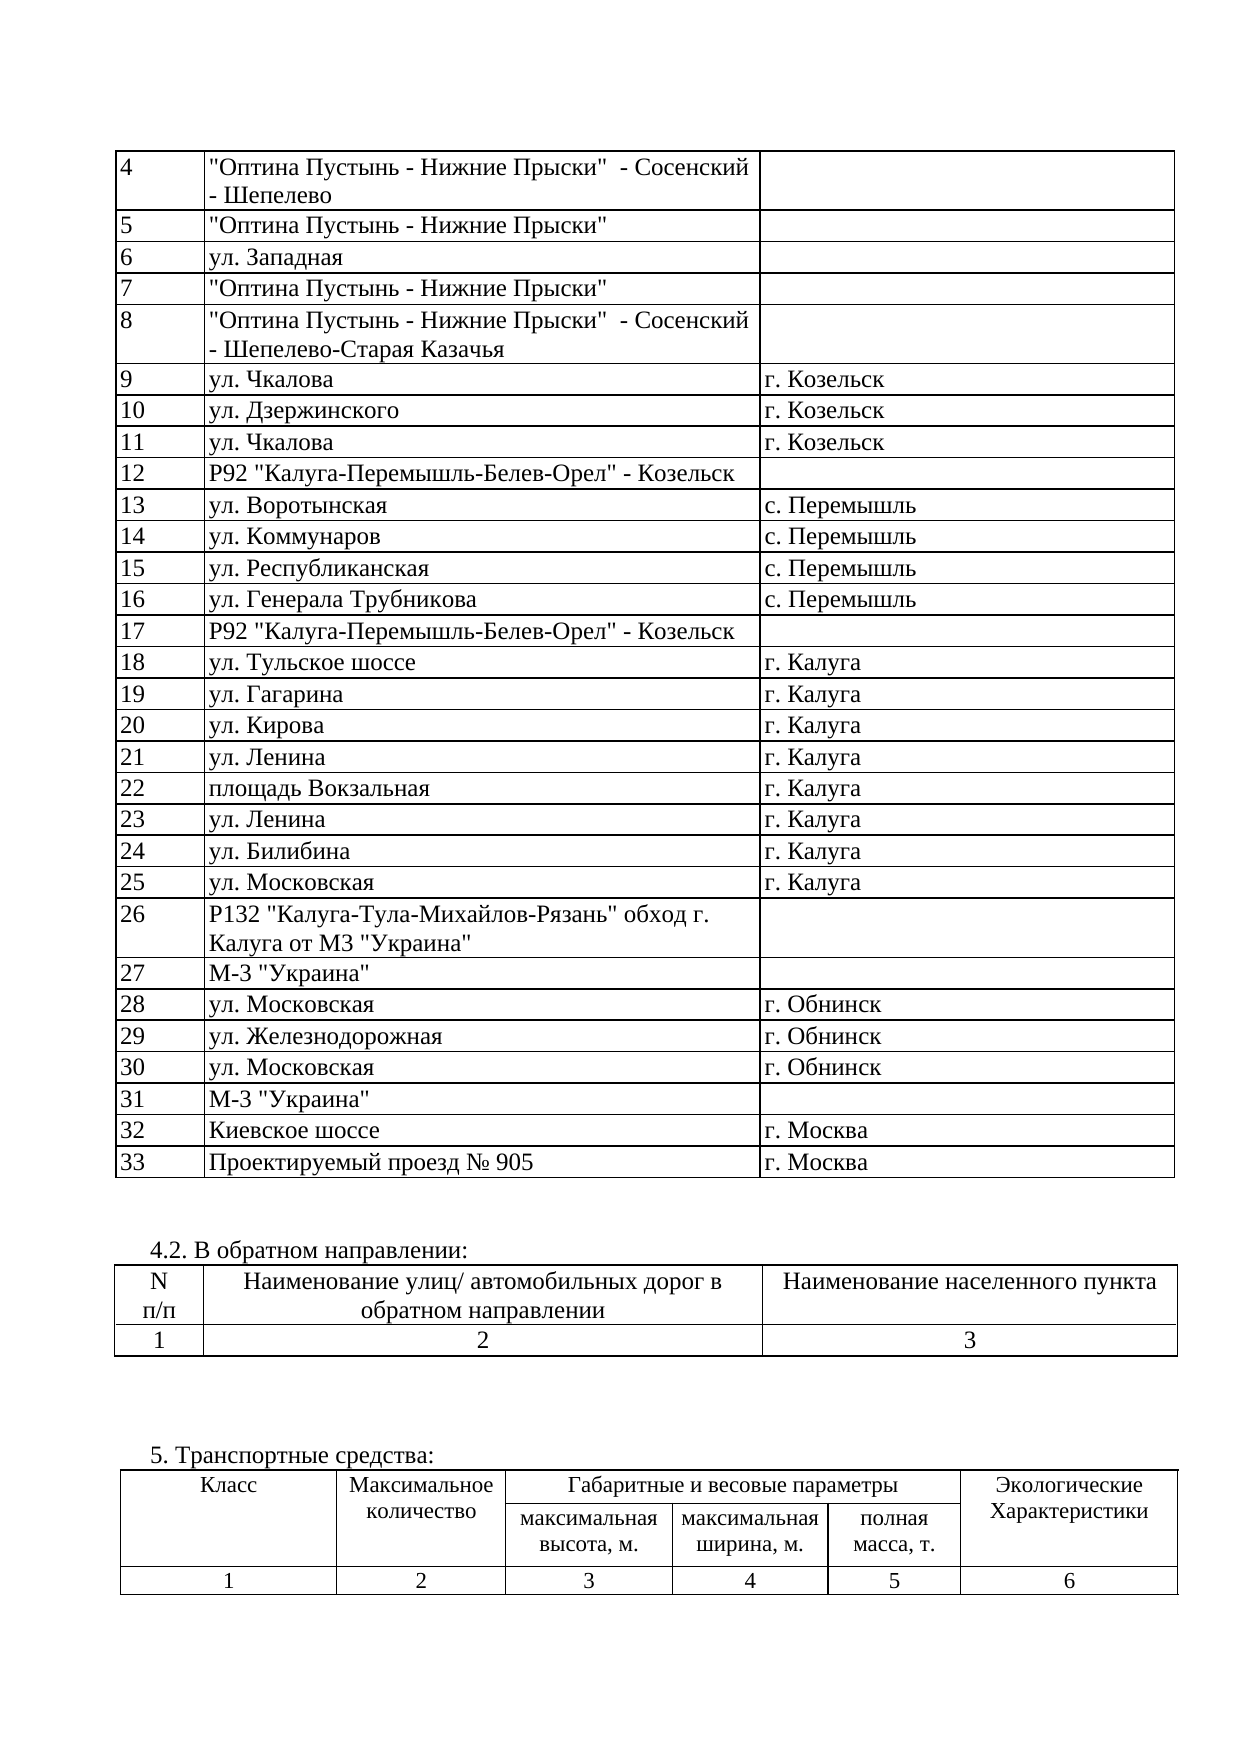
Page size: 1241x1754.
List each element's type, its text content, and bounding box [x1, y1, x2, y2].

table_cell г. Калуга [761, 742, 1174, 771]
text 4.2. В обратном направлении: [150, 1236, 1090, 1264]
table_cell г. Калуга [761, 647, 1174, 677]
table_cell 28 [117, 990, 204, 1019]
table_cell 3 [763, 1324, 1177, 1355]
table_cell 16 [117, 584, 204, 614]
table_cell ул. Железнодорожная [205, 1021, 759, 1051]
table_cell 17 [117, 616, 204, 646]
table_cell Р132 "Калуга-Тула-Михайлов-Рязань" обход г. Калуга от М3 "Украина" [205, 899, 759, 956]
table_cell [761, 211, 1174, 241]
table_header Наименование населенного пункта [763, 1266, 1177, 1323]
table_cell 20 [117, 710, 204, 740]
table_cell 19 [117, 679, 204, 708]
table_cell ул. Западная [205, 242, 759, 272]
table_cell 4 [117, 152, 204, 209]
table_cell 10 [117, 396, 204, 425]
table_cell 29 [117, 1021, 204, 1051]
table_cell 32 [117, 1115, 204, 1145]
table_cell ул. Ленина [205, 742, 759, 771]
table_cell 7 [117, 274, 204, 303]
table_cell 11 [117, 427, 204, 457]
table_cell М-3 "Украина" [205, 958, 759, 988]
table_cell 18 [117, 647, 204, 677]
table_cell г. Калуга [761, 710, 1174, 740]
table_cell 5 [117, 211, 204, 241]
table_cell ул. Воротынская [205, 490, 759, 520]
table_cell "Оптина Пустынь - Нижние Прыски" - Сосенский - Шепелево [205, 152, 759, 209]
table_cell г. Обнинск [761, 990, 1174, 1019]
table_cell 23 [117, 805, 204, 834]
table_cell с. Перемышль [761, 553, 1174, 583]
table_cell г. Калуга [761, 805, 1174, 834]
table_cell 24 [117, 836, 204, 866]
table_cell г. Москва [761, 1115, 1174, 1145]
table_cell 3 [506, 1567, 672, 1594]
table_cell Р92 "Калуга-Перемышль-Белев-Орел" - Козельск [205, 458, 759, 488]
table_cell 1 [121, 1567, 336, 1594]
table_header Габаритные и весовые параметры [506, 1471, 960, 1502]
text 5. Транспортные средства: [150, 1440, 1090, 1469]
table_cell г. Козельск [761, 364, 1174, 394]
table_cell г. Обнинск [761, 1052, 1174, 1082]
table_cell [761, 899, 1174, 956]
table_cell ул. Чкалова [205, 427, 759, 457]
table_cell 21 [117, 742, 204, 771]
table_cell 26 [117, 899, 204, 956]
table_cell г. Калуга [761, 836, 1174, 866]
table_cell ул. Тульское шоссе [205, 647, 759, 677]
table_cell ул. Московская [205, 1052, 759, 1082]
table_cell 2 [337, 1567, 505, 1594]
table_cell максимальная высота, м. [506, 1504, 672, 1566]
table_cell 13 [117, 490, 204, 520]
table_cell 22 [117, 773, 204, 803]
table_cell ул. Чкалова [205, 364, 759, 394]
table_cell ул. Генерала Трубникова [205, 584, 759, 614]
table_cell "Оптина Пустынь - Нижние Прыски" [205, 274, 759, 303]
table_cell 30 [117, 1052, 204, 1082]
table_cell 6 [961, 1567, 1177, 1594]
table_cell 8 [117, 305, 204, 362]
table_cell 15 [117, 553, 204, 583]
table_cell М-3 "Украина" [205, 1084, 759, 1114]
table_cell ул. Коммунаров [205, 521, 759, 551]
table_header Класс [121, 1471, 336, 1566]
table_cell с. Перемышль [761, 490, 1174, 520]
table_cell 27 [117, 958, 204, 988]
table_cell ул. Московская [205, 990, 759, 1019]
table_cell "Оптина Пустынь - Нижние Прыски" - Сосенский - Шепелево-Старая Казачья [205, 305, 759, 362]
table_cell г. Москва [761, 1147, 1174, 1177]
table_cell г. Козельск [761, 427, 1174, 457]
table_cell Р92 "Калуга-Перемышль-Белев-Орел" - Козельск [205, 616, 759, 646]
table_cell [761, 152, 1174, 209]
table_cell ул. Ленина [205, 805, 759, 834]
table_cell 33 [117, 1147, 204, 1177]
table_cell [761, 305, 1174, 362]
table_cell г. Калуга [761, 679, 1174, 708]
table_header N п/п [115, 1266, 203, 1323]
table_cell 9 [117, 364, 204, 394]
table_cell максимальная ширина, м. [673, 1504, 827, 1566]
table_cell 5 [829, 1567, 960, 1594]
table_cell [761, 242, 1174, 272]
table_cell ул. Московская [205, 867, 759, 897]
table_cell 4 [673, 1567, 827, 1594]
table_cell с. Перемышль [761, 584, 1174, 614]
table_header Экологические Характеристики [961, 1471, 1177, 1566]
table_cell Проектируемый проезд № 905 [205, 1147, 759, 1177]
table_cell 25 [117, 867, 204, 897]
table_cell ул. Дзержинского [205, 396, 759, 425]
table_cell площадь Вокзальная [205, 773, 759, 803]
table_cell [761, 958, 1174, 988]
table_cell [761, 616, 1174, 646]
table_cell [761, 1084, 1174, 1114]
table_cell ул. Республиканская [205, 553, 759, 583]
table_cell ул. Кирова [205, 710, 759, 740]
table_cell 2 [204, 1325, 762, 1355]
table_cell с. Перемышль [761, 521, 1174, 551]
table_header Максимальное количество [337, 1471, 505, 1566]
table_cell 31 [117, 1084, 204, 1114]
table_cell "Оптина Пустынь - Нижние Прыски" [205, 211, 759, 241]
table_cell 6 [117, 242, 204, 272]
table_cell [761, 458, 1174, 488]
table_cell 14 [117, 521, 204, 551]
table_cell г. Обнинск [761, 1021, 1174, 1051]
table_cell г. Козельск [761, 396, 1174, 425]
table_cell ул. Гагарина [205, 679, 759, 708]
table_cell Киевское шоссе [205, 1115, 759, 1145]
table_cell полная масса, т. [829, 1504, 960, 1566]
table_cell 12 [117, 458, 204, 488]
table_cell г. Калуга [761, 773, 1174, 803]
table_cell г. Калуга [761, 867, 1174, 897]
table_cell ул. Билибина [205, 836, 759, 866]
table_cell 1 [115, 1325, 203, 1355]
table_header Наименование улиц/ автомобильных дорог в обратном направлении [204, 1266, 762, 1323]
table_cell [761, 274, 1174, 303]
